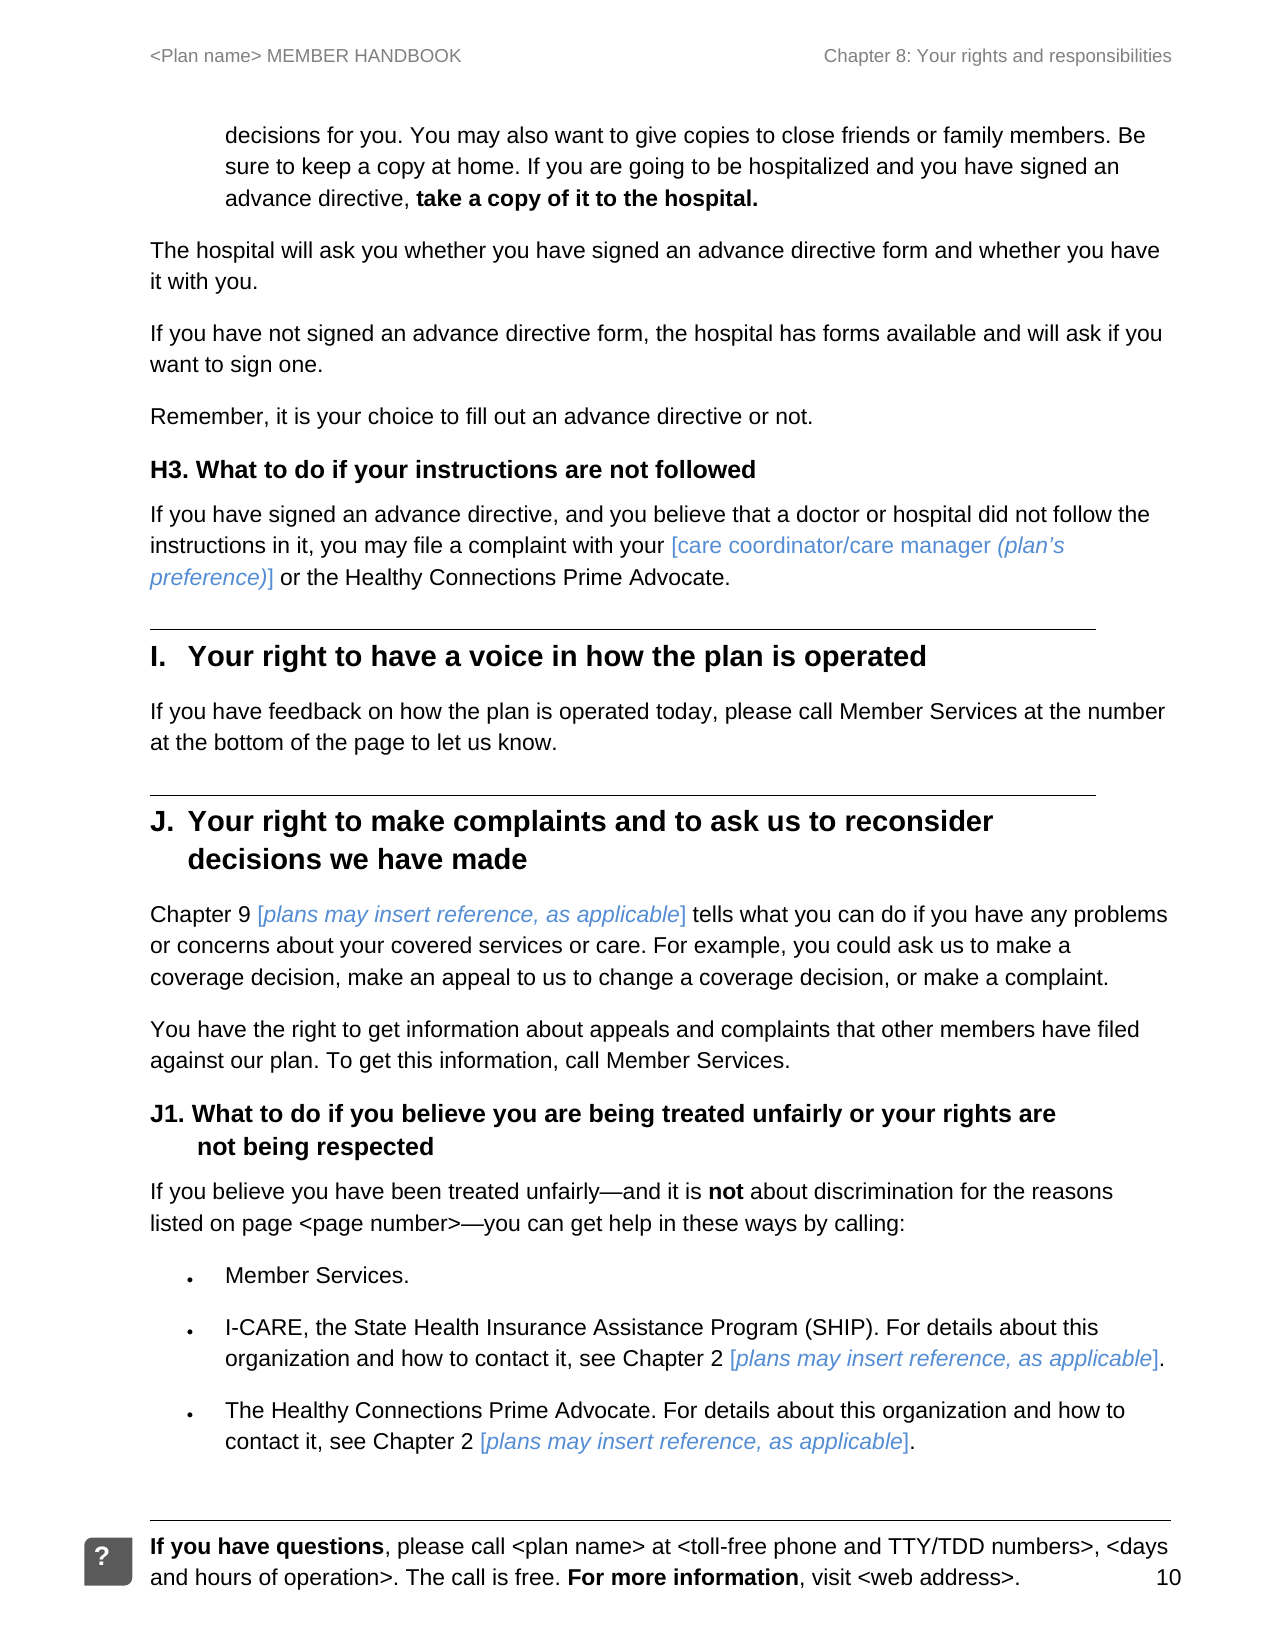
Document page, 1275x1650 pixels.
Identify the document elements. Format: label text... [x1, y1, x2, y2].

text You have the right to get information about appeals and complaints that other members have filed against our plan. To get this information, call Member Services. [150, 1012, 1171, 1075]
list I-CARE, the State Health Insurance Assistance Program (SHIP). For details about this organization and how to contact it, see Chapter 2 [plans may insert reference, as applicable]. [187, 1310, 1171, 1373]
text Remember, it is your choice to fill out an advance directive or not. [150, 400, 1171, 431]
subtitle H3. What to do if your instructions are not followed [150, 452, 1096, 485]
text If you have signed an advance directive, and you believe that a doctor or hospital did not follow the instructions in it, you may file a complaint with your [care coordinator/care manager (plan’s preference)] or the Healthy Connections Prime Advocate. [150, 498, 1171, 591]
subtitle J1. What to do if you believe you are being treated unfairly or your rights are not being respected [150, 1096, 1096, 1162]
list Member Services. [187, 1258, 1171, 1289]
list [187, 118, 1171, 212]
subtitle Your right to have a voice in how the plan is operated [150, 630, 1096, 674]
text If you have feedback on how the plan is operated today, please call Member Services at the number at the bottom of the page to let us know. [150, 694, 1171, 757]
text If you have not signed an advance directive form, the hospital has forms available and will ask if you want to sign one. [150, 316, 1171, 379]
list The Healthy Connections Prime Advocate. For details about this organization and how to contact it, see Chapter 2 [plans may insert reference, as applicable]. [187, 1393, 1171, 1456]
text The hospital will ask you whether you have signed an advance directive form and whether you have it with you. [150, 233, 1171, 296]
text Chapter 9 [plans may insert reference, as applicable] tells what you can do if you have any problems or concerns about your covered services or care. For example, you could ask us to make a coverage decision, make an appeal to us to change a coverage decision, or make a complaint. [150, 898, 1171, 991]
text If you believe you have been treated unfairly—and it is not about discrimination for the reasons listed on page <page number>—you can get help in these ways by calling: [150, 1175, 1171, 1237]
subtitle Your right to make complaints and to ask us to reconsider decisions we have made [150, 796, 1096, 877]
